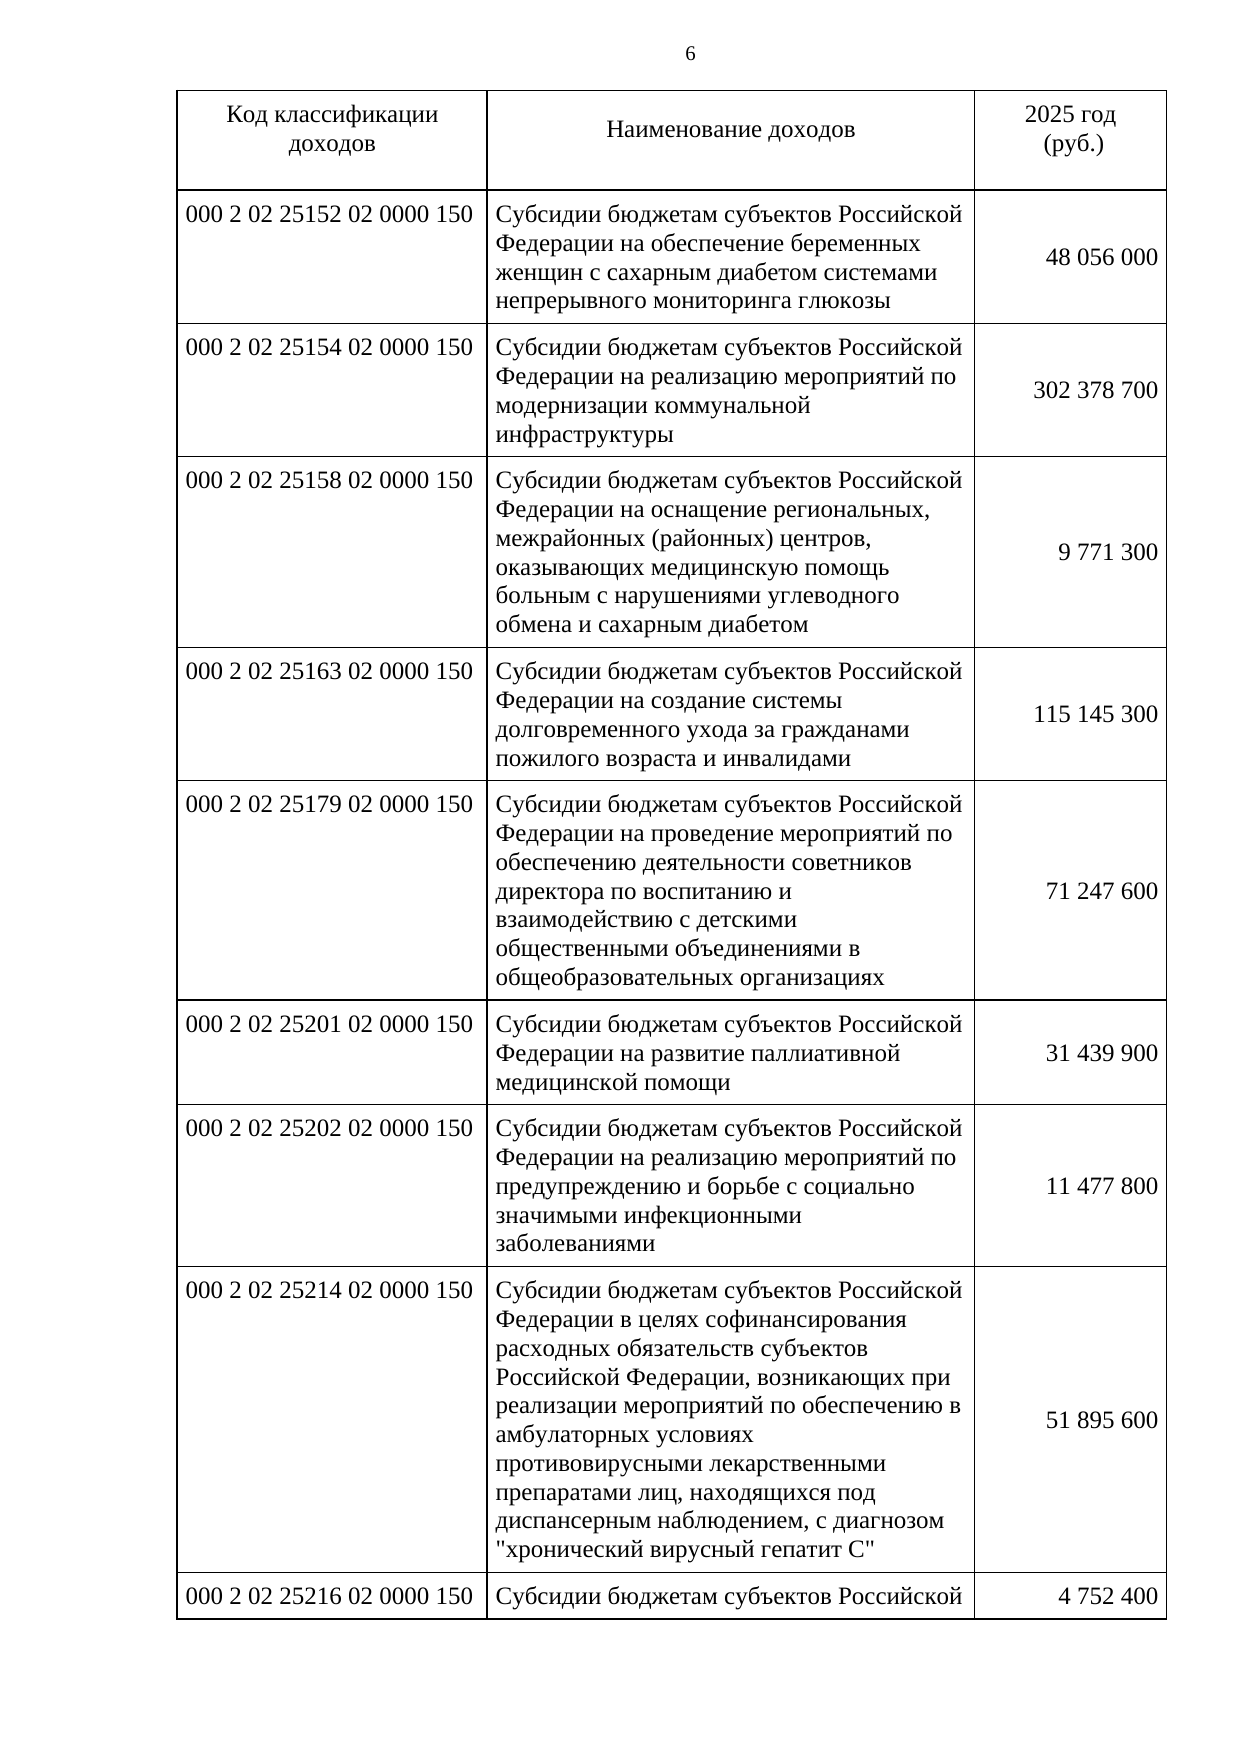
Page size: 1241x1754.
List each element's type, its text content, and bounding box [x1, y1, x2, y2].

table_cell 11 477 800 [975, 1105, 1166, 1266]
table_cell Субсидии бюджетам субъектов Российской Федерации на оснащение региональных, межрайонных (районных) центров, оказывающих медицинскую помощь больным с нарушениями углеводного обмена и сахарным диабетом [488, 457, 974, 646]
table_cell 000 2 02 25152 02 0000 150 [178, 191, 486, 322]
table_cell 51 895 600 [975, 1267, 1166, 1571]
table_cell 71 247 600 [975, 781, 1166, 999]
table_header Код классификации доходов [178, 91, 486, 189]
table_cell Субсидии бюджетам субъектов Российской Федерации на обеспечение беременных женщин с сахарным диабетом системами непрерывного мониторинга глюкозы [488, 191, 974, 322]
table_cell 000 2 02 25201 02 0000 150 [178, 1001, 486, 1104]
table_cell 000 2 02 25158 02 0000 150 [178, 457, 486, 646]
table_cell 115 145 300 [975, 648, 1166, 780]
table_cell Субсидии бюджетам субъектов Российской Федерации на создание системы долговременного ухода за гражданами пожилого возраста и инвалидами [488, 648, 974, 780]
table_cell 31 439 900 [975, 1001, 1166, 1104]
table_cell 000 2 02 25179 02 0000 150 [178, 781, 486, 999]
table_cell 000 2 02 25163 02 0000 150 [178, 648, 486, 780]
table_cell 000 2 02 25214 02 0000 150 [178, 1267, 486, 1571]
table_cell 000 2 02 25216 02 0000 150 [178, 1573, 486, 1618]
table_cell 9 771 300 [975, 457, 1166, 646]
table_cell 48 056 000 [975, 191, 1166, 322]
table_cell Субсидии бюджетам субъектов Российской Федерации на проведение мероприятий по обеспечению деятельности советников директора по воспитанию и взаимодействию с детскими общественными объединениями в общеобразовательных организациях [488, 781, 974, 999]
table_header 2025 год (руб.) [975, 91, 1166, 189]
table_cell 000 2 02 25154 02 0000 150 [178, 324, 486, 456]
table_cell Субсидии бюджетам субъектов Российской Федерации на развитие паллиативной медицинской помощи [488, 1001, 974, 1104]
table_cell 302 378 700 [975, 324, 1166, 456]
table_cell 000 2 02 25202 02 0000 150 [178, 1105, 486, 1266]
table_header Наименование доходов [488, 91, 974, 189]
table_cell Субсидии бюджетам субъектов Российской Федерации на реализацию мероприятий по модернизации коммунальной инфраструктуры [488, 324, 974, 456]
table_cell 4 752 400 [975, 1573, 1166, 1618]
table_cell Субсидии бюджетам субъектов Российской Федерации в целях софинансирования расходных обязательств субъектов Российской Федерации, возникающих при реализации мероприятий по обеспечению в амбулаторных условиях противовирусными лекарственными препаратами лиц, находящихся под диспансерным наблюдением, с диагнозом "хронический вирусный гепатит С" [488, 1267, 974, 1571]
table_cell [488, 1573, 974, 1618]
table_cell Субсидии бюджетам субъектов Российской Федерации на реализацию мероприятий по предупреждению и борьбе с социально значимыми инфекционными заболеваниями [488, 1105, 974, 1266]
